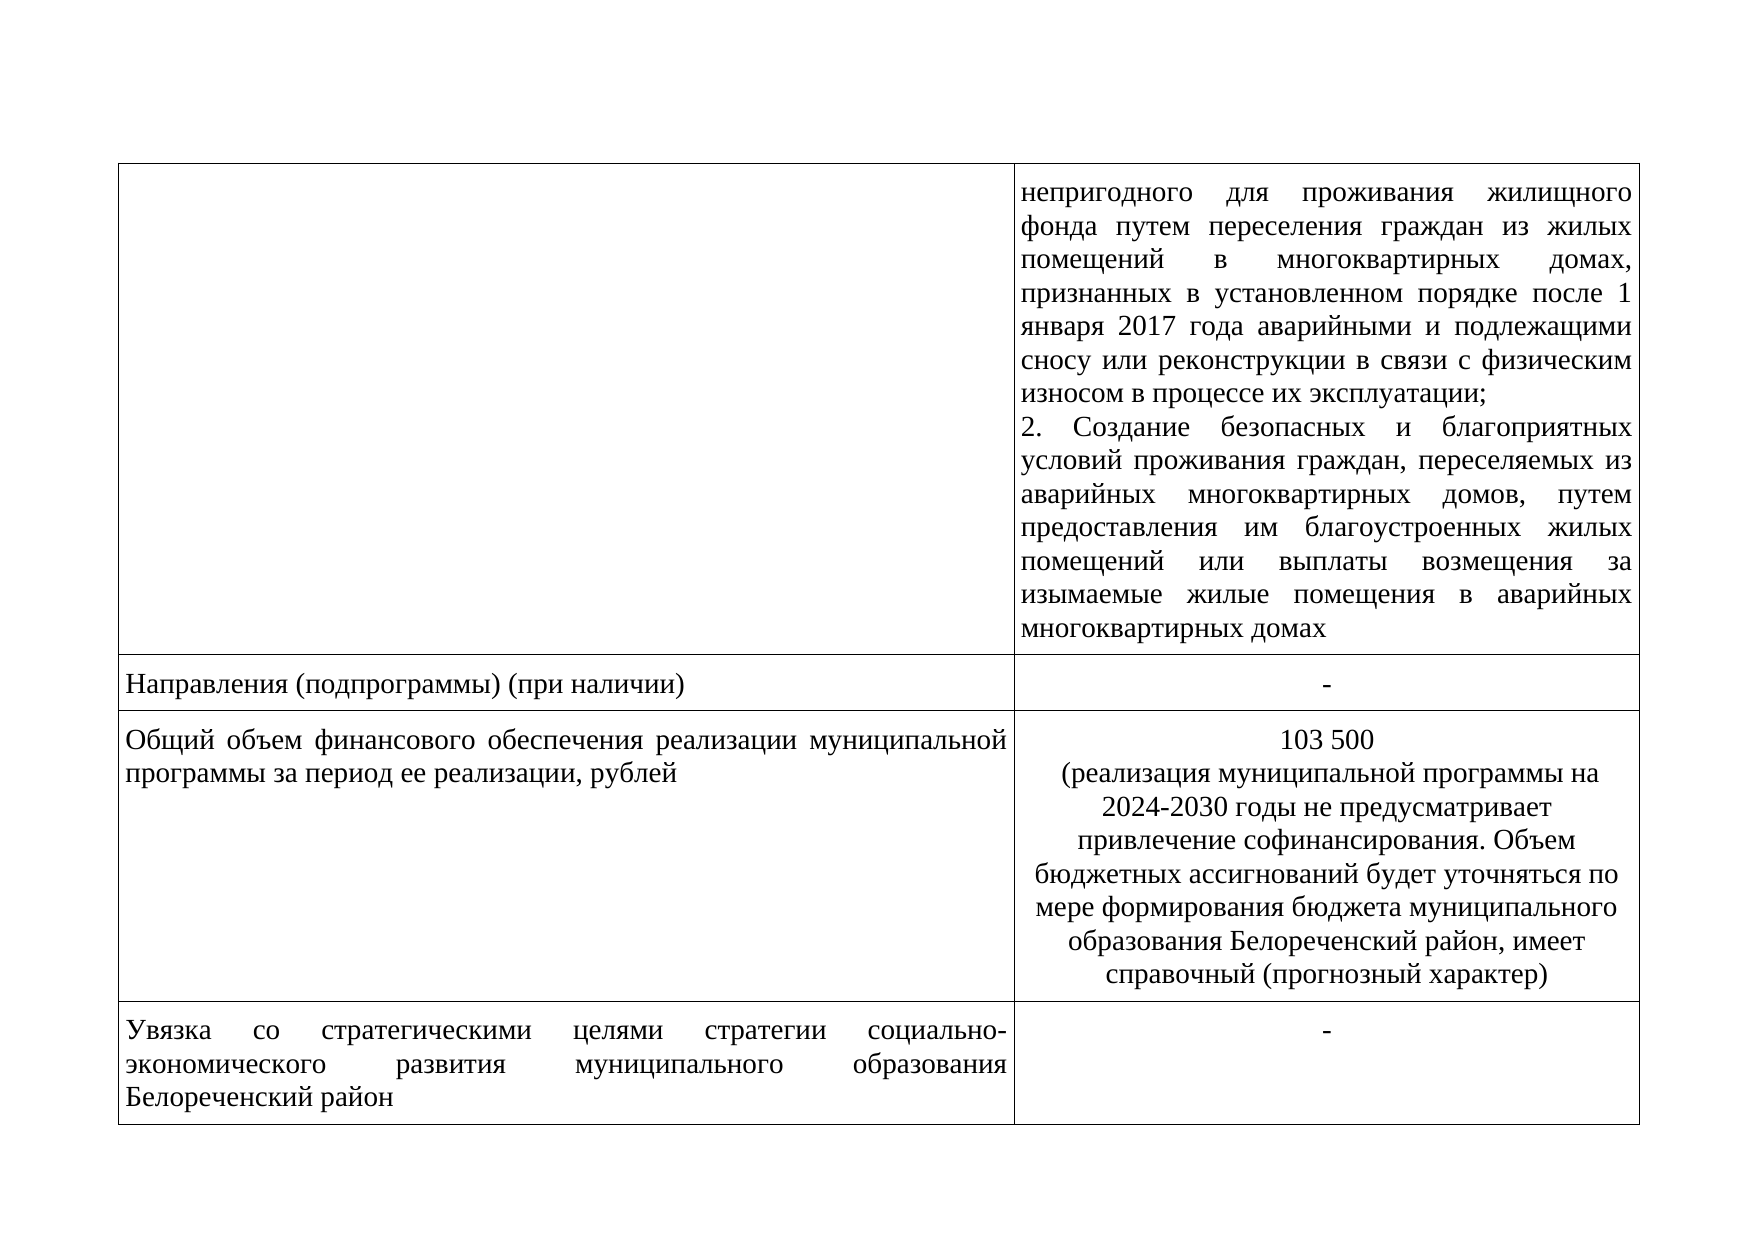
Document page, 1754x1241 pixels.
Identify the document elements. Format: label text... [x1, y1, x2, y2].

table_cell - [1015, 1002, 1639, 1124]
table_cell - [1015, 655, 1639, 710]
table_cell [1015, 164, 1639, 654]
table_cell Направления (подпрограммы) (при наличии) [119, 655, 1014, 710]
table_cell Увязка со стратегическими целями стратегии социально-экономического развития муниципального образования Белореченский район [119, 1002, 1014, 1124]
table_cell Общий объем финансового обеспечения реализации муниципальной программы за период ее реализации, рублей [119, 711, 1014, 1001]
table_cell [119, 164, 1014, 654]
table_cell 103 500 (реализация муниципальной программы на 2024-2030 годы не предусматривает привлечение софинансирования. Объем бюджетных ассигнований будет уточняться по мере формирования бюджета муниципального образования Белореченский район, имеет справочный (прогнозный характер) [1015, 711, 1639, 1001]
